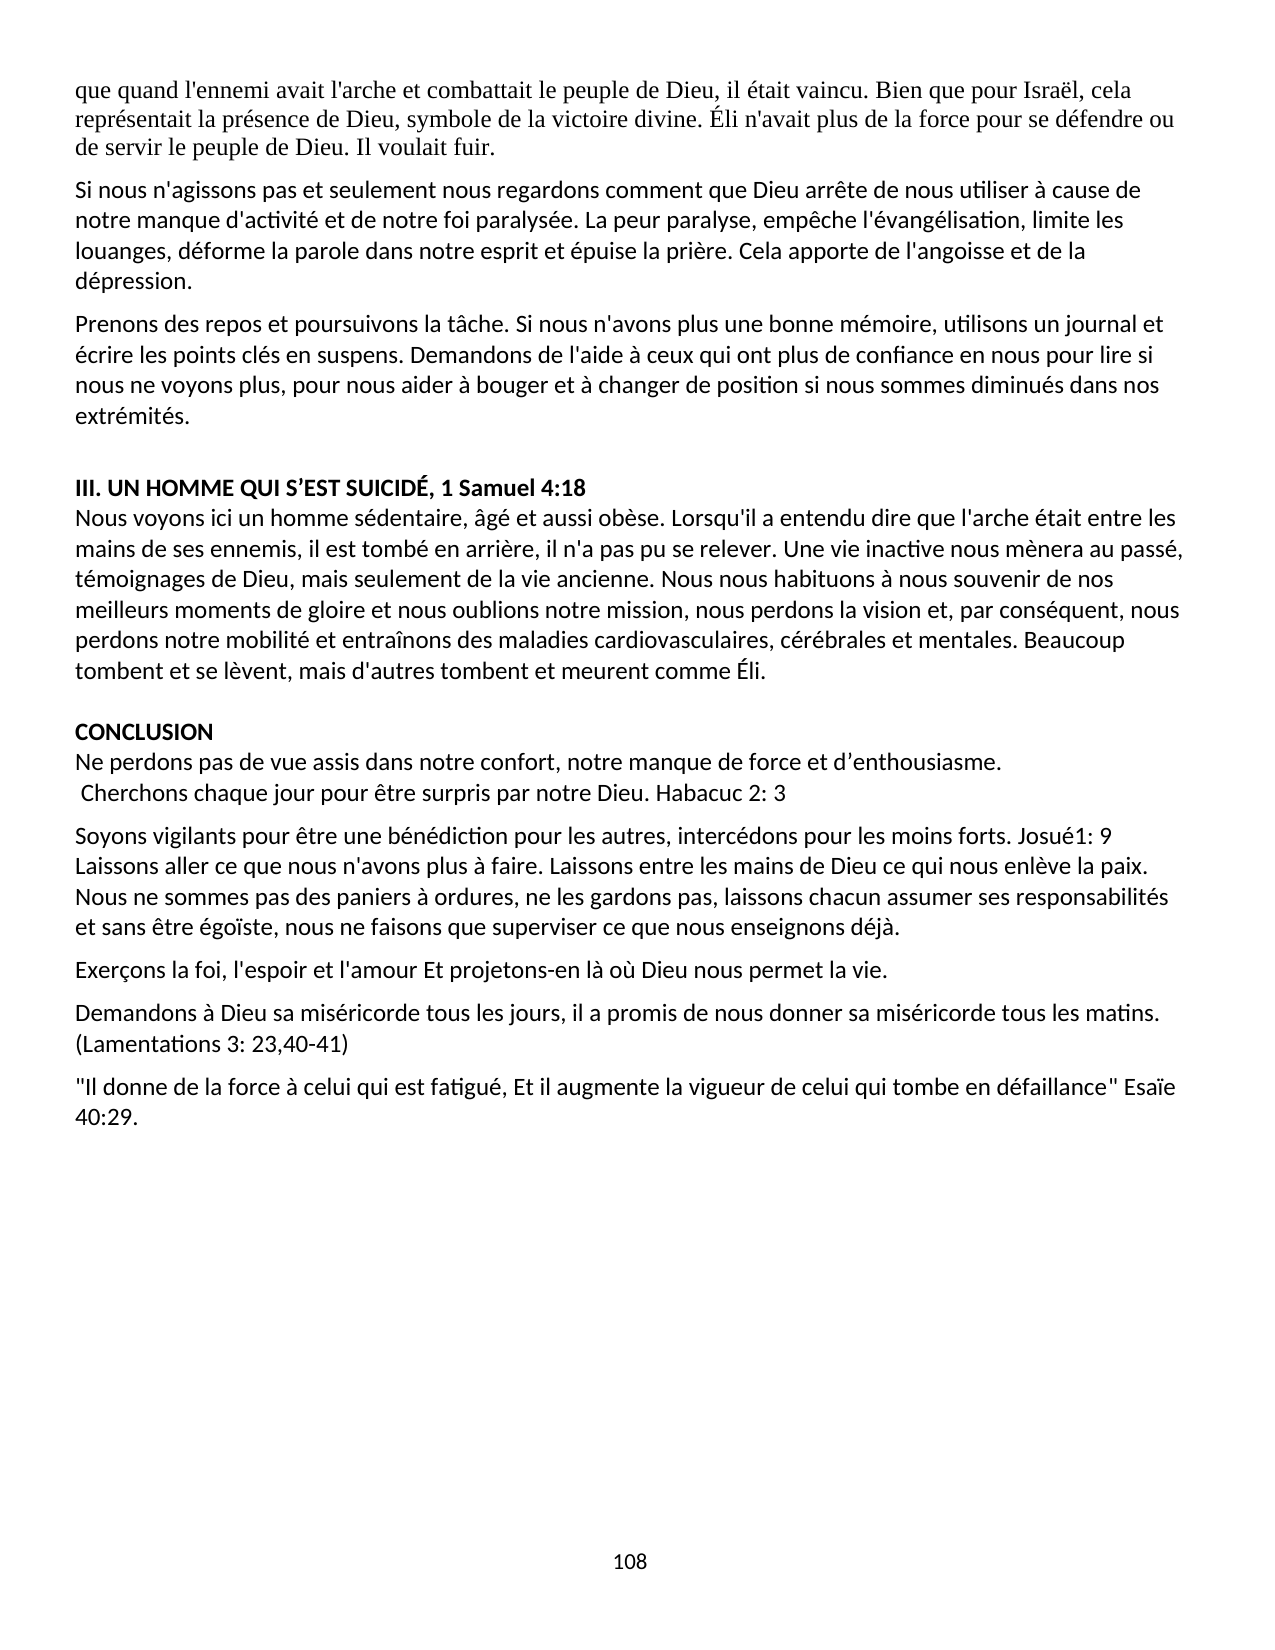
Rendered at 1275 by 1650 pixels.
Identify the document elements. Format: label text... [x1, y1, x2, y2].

text Exerçons la foi, l'espoir et l'amour Et projetons-en là où Dieu nous permet la vie. [75, 954, 1185, 985]
text Soyons vigilants pour être une bénédiction pour les autres, intercédons pour les moins forts. Josué1: 9 Laissons aller ce que nous n'avons plus à faire. Laissons entre les mains de Dieu ce qui nous enlève la paix. Nous ne sommes pas des paniers à ordures, ne les gardons pas, laissons chacun assumer ses responsabilités et sans être égoïste, nous ne faisons que superviser ce que nous enseignons déjà. [75, 820, 1185, 942]
text III. UN HOMME QUI S’EST SUICIDÉ, 1 Samuel 4:18 Nous voyons ici un homme sédentaire, âgé et aussi obèse. Lorsqu'il a entendu dire que l'arche était entre les mains de ses ennemis, il est tombé en arrière, il n'a pas pu se relever. Une vie inactive nous mènera au passé, témoignages de Dieu, mais seulement de la vie ancienne. Nous nous habituons à nous souvenir de nos meilleurs moments de gloire et nous oublions notre mission, nous perdons la vision et, par conséquent, nous perdons notre mobilité et entraînons des maladies cardiovasculaires, cérébrales et mentales. Beaucoup tombent et se lèvent, mais d'autres tombent et meurent comme Éli. CONCLUSION Ne perdons pas de vue assis dans notre confort, notre manque de force et d’enthousiasme. Cherchons chaque jour pour être surpris par notre Dieu. Habacuc 2: 3 [75, 472, 1185, 807]
text Si nous n'agissons pas et seulement nous regardons comment que Dieu arrête de nous utiliser à cause de notre manque d'activité et de notre foi paralysée. La peur paralyse, empêche l'évangélisation, limite les louanges, déforme la parole dans notre esprit et épuise la prière. Cela apporte de l'angoisse et de la dépression. [75, 174, 1185, 296]
text "Il donne de la force à celui qui est fatigué, Et il augmente la vigueur de celui qui tombe en défaillance" Esaïe 40:29. [75, 1071, 1185, 1132]
text Prenons des repos et poursuivons la tâche. Si nous n'avons plus une bonne mémoire, utilisons un journal et écrire les points clés en suspens. Demandons de l'aide à ceux qui ont plus de confiance en nous pour lire si nous ne voyons plus, pour nous aider à bouger et à changer de position si nous sommes diminués dans nos extrémités. [75, 308, 1185, 459]
text Demandons à Dieu sa miséricorde tous les jours, il a promis de nous donner sa miséricorde tous les matins. (Lamentations 3: 23,40-41) [75, 997, 1185, 1058]
